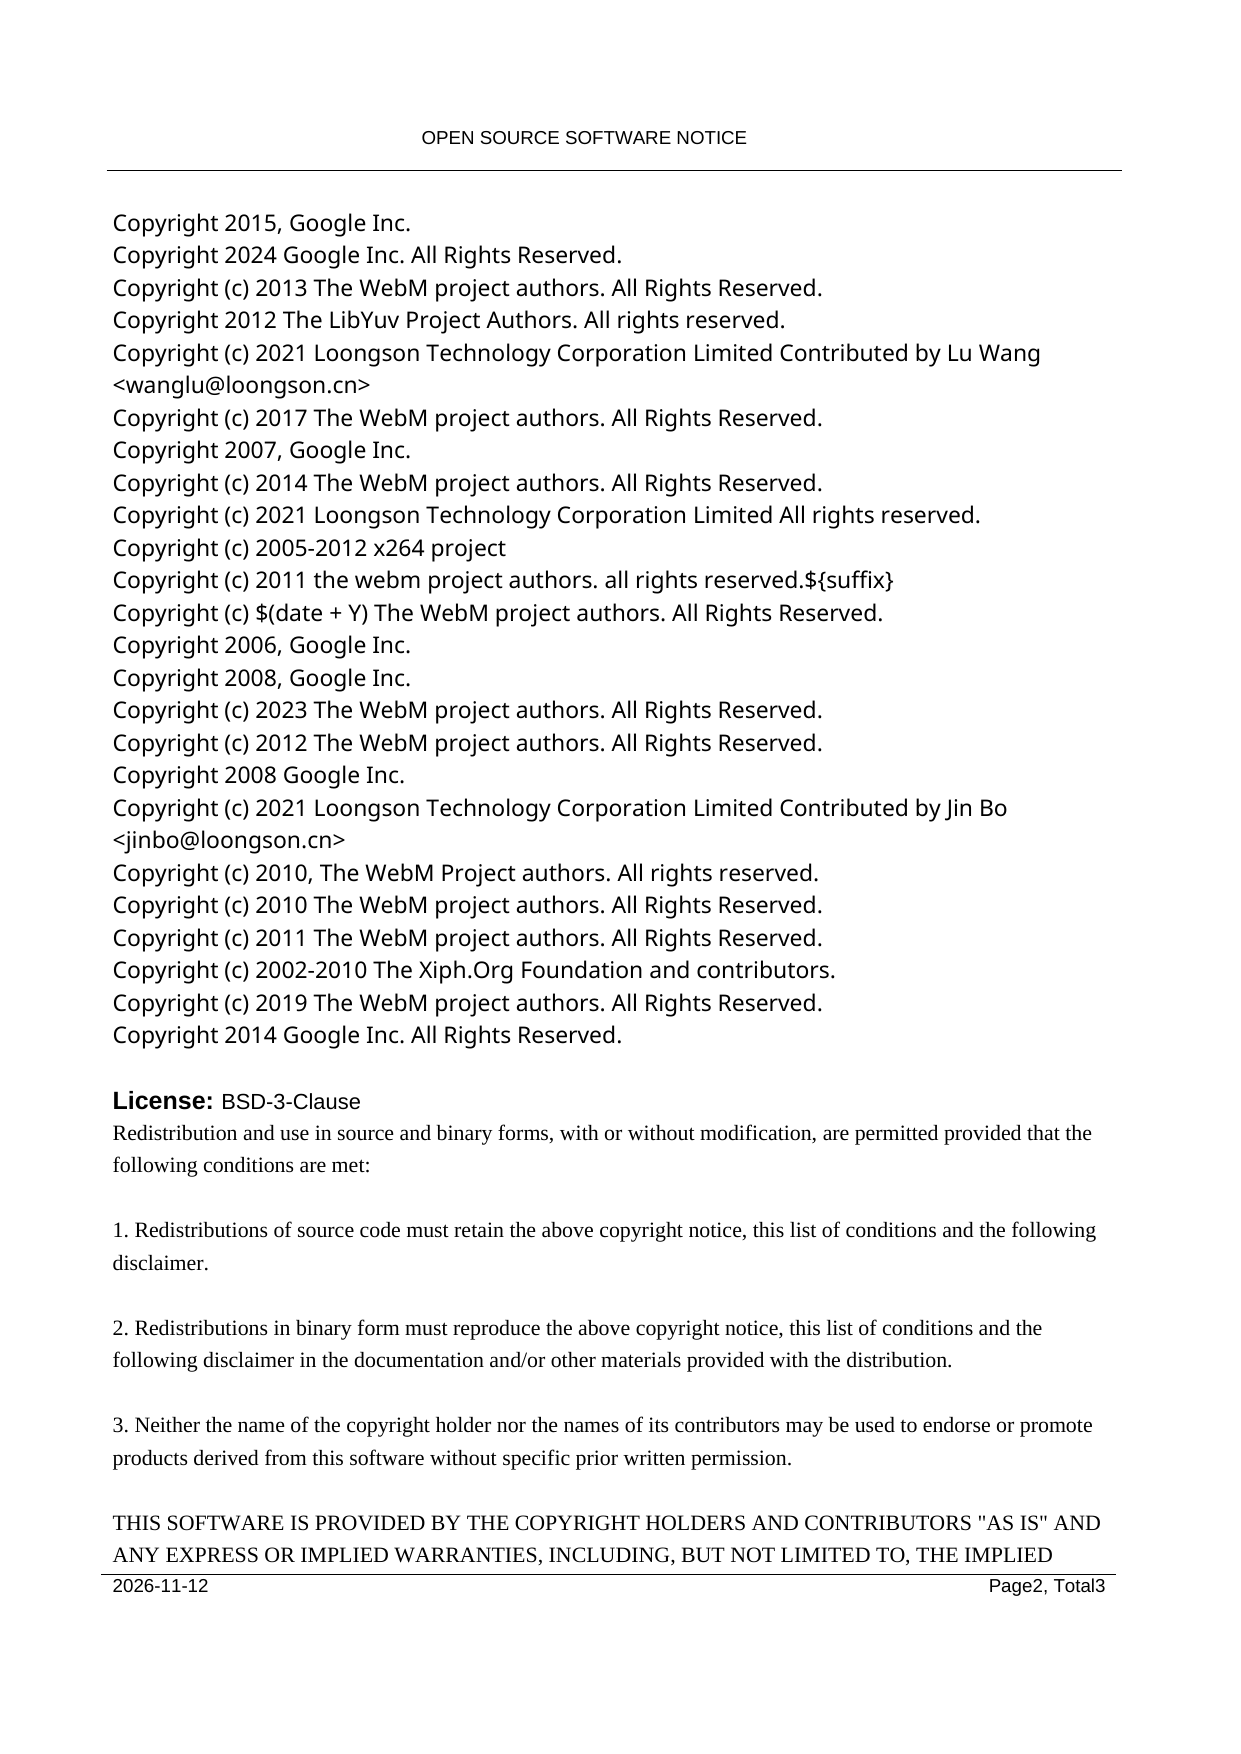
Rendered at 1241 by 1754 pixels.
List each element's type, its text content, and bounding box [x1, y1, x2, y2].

text License: BSD-3-Clause [112, 1084, 1128, 1116]
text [112, 1116, 1128, 1571]
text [112, 206, 1128, 1084]
